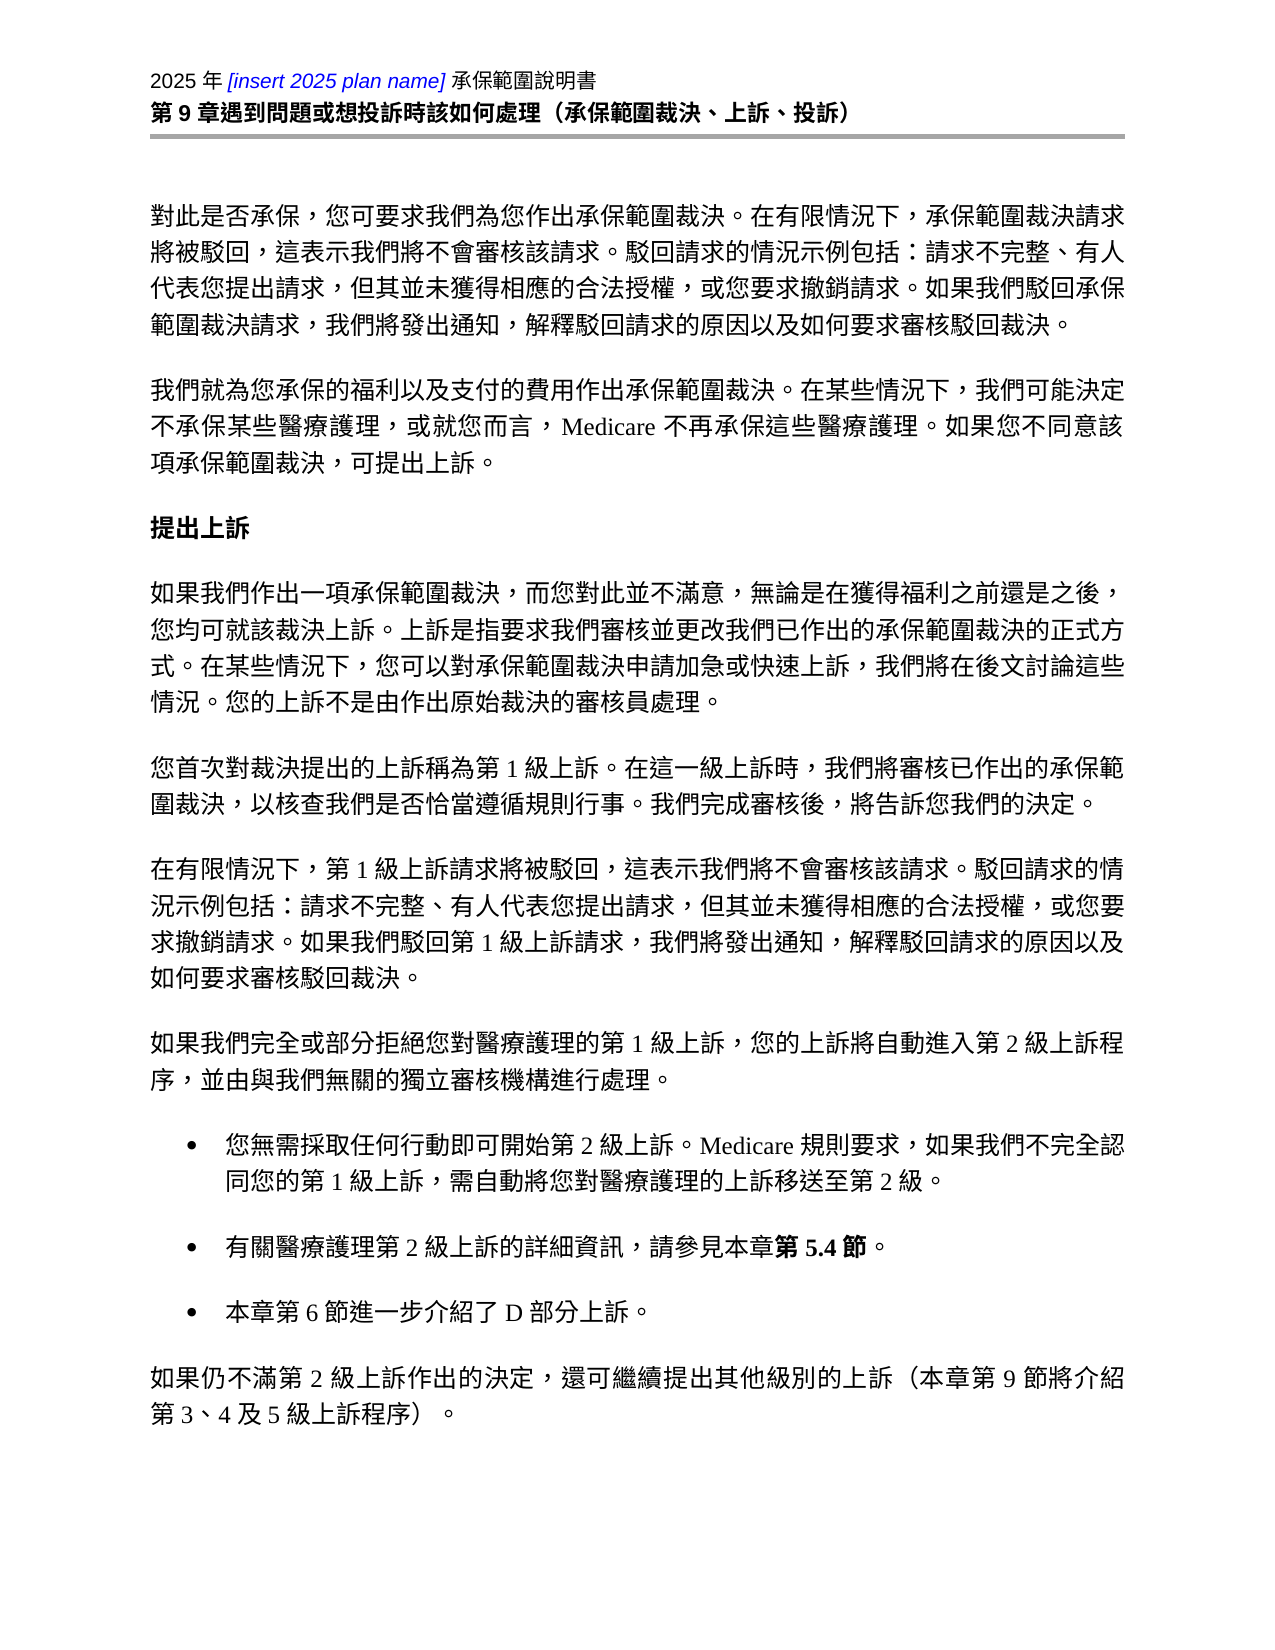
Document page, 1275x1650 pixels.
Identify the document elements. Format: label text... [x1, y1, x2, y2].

text 在有限情況下，第 1 級上訴請求將被駁回，這表示我們將不會審核該請求。駁回請求的情況示例包括：請求不完整、有人代表您提出請求，但其並未獲得相應的合法授權，或您要求撤銷請求。如果我們駁回第 1 級上訴請求，我們將發出通知，解釋駁回請求的原因以及如何要求審核駁回裁決。 [150, 850, 1125, 995]
text 如果我們作出一項承保範圍裁決，而您對此並不滿意，無論是在獲得福利之前還是之後，您均可就該裁決上訴。上訴是指要求我們審核並更改我們已作出的承保範圍裁決的正式方式。在某些情況下，您可以對承保範圍裁決申請加急或快速上訴，我們將在後文討論這些情況。您的上訴不是由作出原始裁決的審核員處理。 [150, 574, 1125, 719]
text 如果我們完全或部分拒絕您對醫療護理的第 1 級上訴，您的上訴將自動進入第 2 級上訴程序，並由與我們無關的獨立審核機構進行處理。 [150, 1024, 1125, 1096]
text 我們就為您承保的福利以及支付的費用作出承保範圍裁決。在某些情況下，我們可能決定不承保某些醫療護理，或就您而言，Medicare 不再承保這些醫療護理。如果您不同意該項承保範圍裁決，可提出上訴。 [150, 371, 1125, 479]
subtitle 提出上訴 [150, 508, 1125, 545]
list 有關醫療護理第 2 級上訴的詳細資訊，請參見本章第 5.4 節。 [187, 1227, 1125, 1263]
text 您首次對裁決提出的上訴稱為第 1 級上訴。在這一級上訴時，我們將審核已作出的承保範圍裁決，以核查我們是否恰當遵循規則行事。我們完成審核後，將告訴您我們的決定。 [150, 748, 1125, 821]
text 如果仍不滿第 2 級上訴作出的決定，還可繼續提出其他級別的上訴（本章第 9 節將介紹第 3、4 及 5 級上訴程序）。 [150, 1358, 1125, 1431]
list 您無需採取任何行動即可開始第 2 級上訴。Medicare 規則要求，如果我們不完全認同您的第 1 級上訴，需自動將您對醫療護理的上訴移送至第 2 級。 [187, 1126, 1125, 1198]
list 本章第 6 節進一步介紹了 D 部分上訴。 [187, 1293, 1125, 1329]
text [150, 196, 1125, 341]
